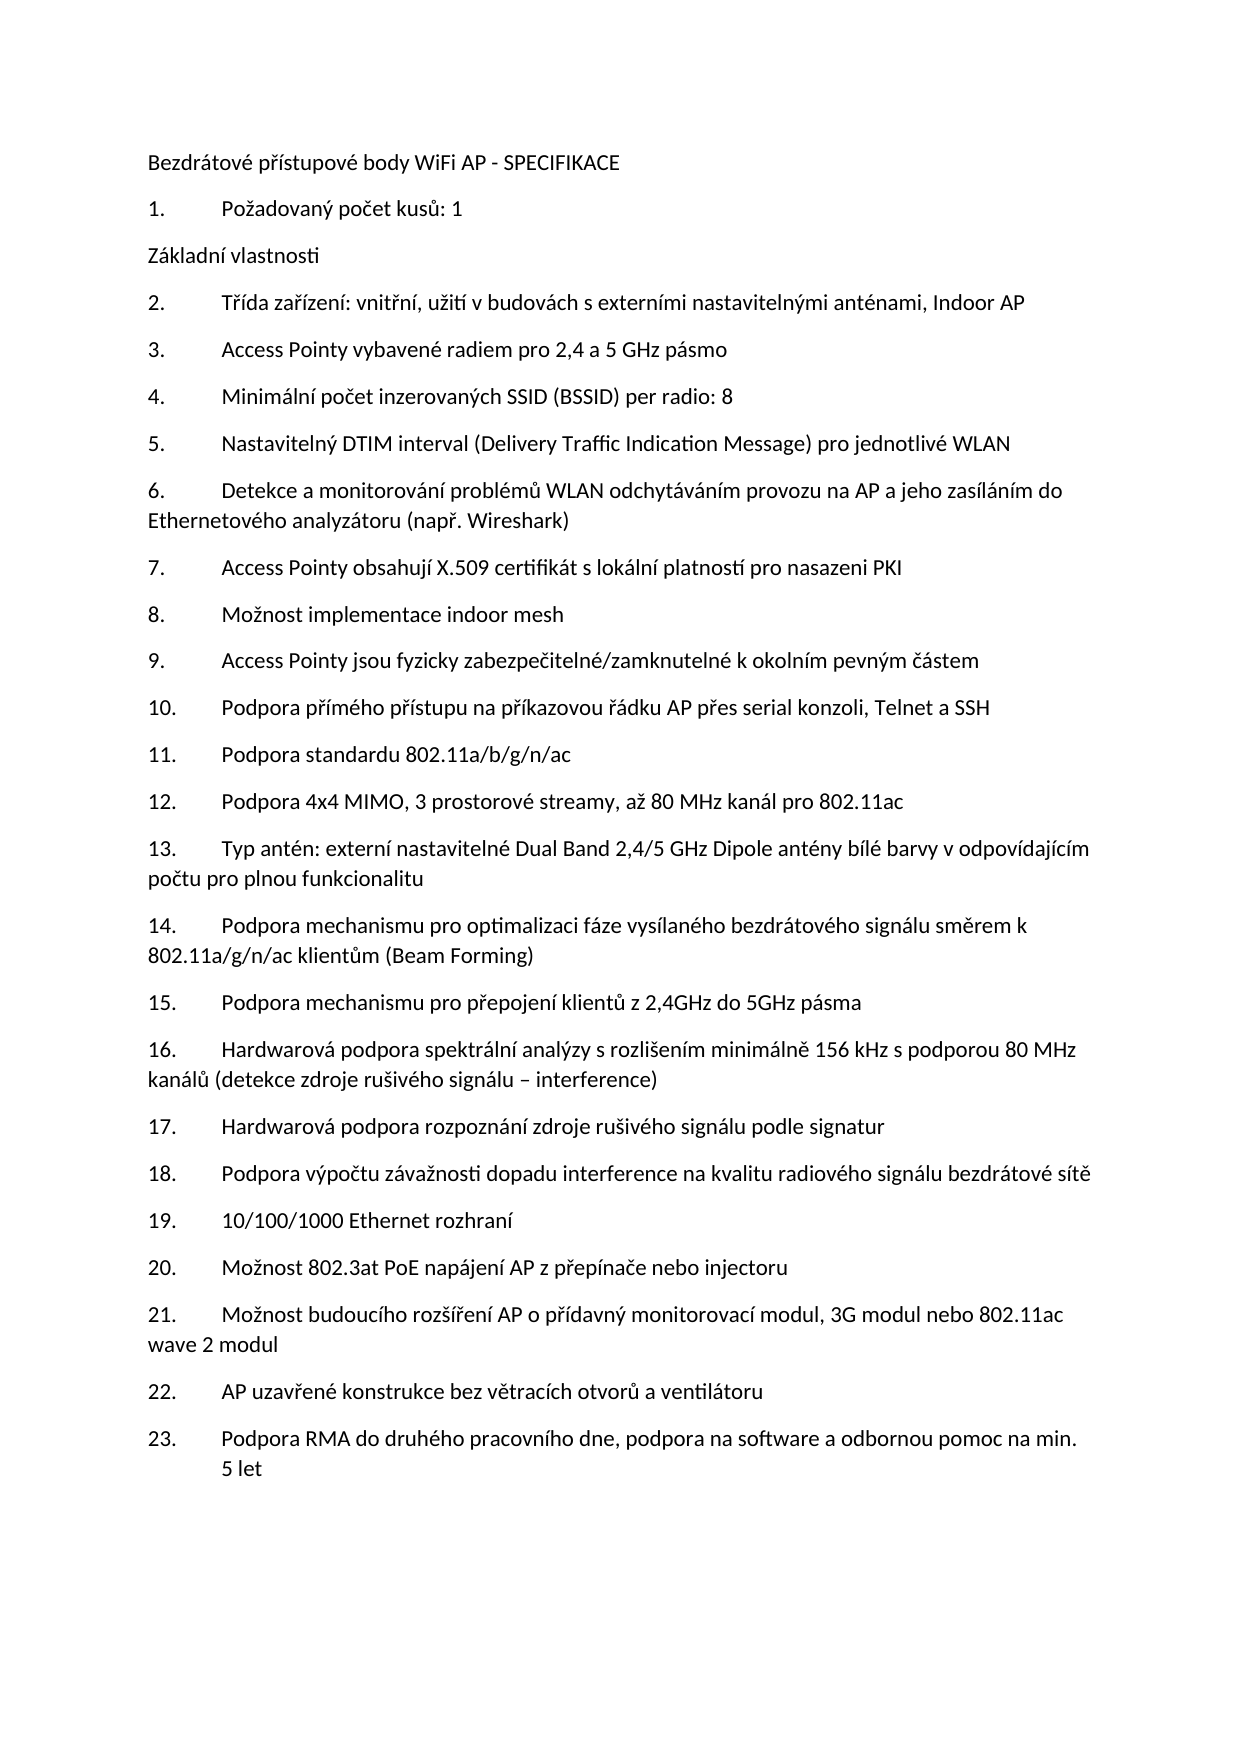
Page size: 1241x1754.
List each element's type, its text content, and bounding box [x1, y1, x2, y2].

text 18. Podpora výpočtu závažnosti dopadu interference na kvalitu radiového signálu bezdrátové sítě [148, 1159, 1093, 1187]
text 4. Minimální počet inzerovaných SSID (BSSID) per radio: 8 [148, 382, 1093, 410]
text 2. Třída zařízení: vnitřní, užití v budovách s externími nastavitelnými anténami, Indoor AP [148, 288, 1093, 316]
text 13. Typ antén: externí nastavitelné Dual Band 2,4/5 GHz Dipole antény bílé barvy v odpovídajícím počtu pro plnou funkcionalitu [148, 834, 1093, 892]
text 23. Podpora RMA do druhého pracovního dne, podpora na software a odbornou pomoc na min. 5 let [148, 1424, 1093, 1482]
text 5. Nastavitelný DTIM interval (Delivery Traffic Indication Message) pro jednotlivé WLAN [148, 429, 1093, 457]
text 14. Podpora mechanismu pro optimalizaci fáze vysílaného bezdrátového signálu směrem k 802.11a/g/n/ac klientům (Beam Forming) [148, 911, 1093, 969]
text 12. Podpora 4x4 MIMO, 3 prostorové streamy, až 80 MHz kanál pro 802.11ac [148, 787, 1093, 815]
text 15. Podpora mechanismu pro přepojení klientů z 2,4GHz do 5GHz pásma [148, 988, 1093, 1016]
text 11. Podpora standardu 802.11a/b/g/n/ac [148, 740, 1093, 768]
text 9. Access Pointy jsou fyzicky zabezpečitelné/zamknutelné k okolním pevným částem [148, 647, 1093, 674]
text 7. Access Pointy obsahují X.509 certifikát s lokální platností pro nasazeni PKI [148, 553, 1093, 581]
text 16. Hardwarová podpora spektrální analýzy s rozlišením minimálně 156 kHz s podporou 80 MHz kanálů (detekce zdroje rušivého signálu – interference) [148, 1035, 1093, 1093]
text Základní vlastnosti [148, 241, 1093, 269]
text 1. Požadovaný počet kusů: 1 [148, 194, 1093, 222]
text 20. Možnost 802.3at PoE napájení AP z přepínače nebo injectoru [148, 1253, 1093, 1281]
text 8. Možnost implementace indoor mesh [148, 600, 1093, 628]
text 3. Access Pointy vybavené radiem pro 2,4 a 5 GHz pásmo [148, 335, 1093, 363]
text Bezdrátové přístupové body WiFi AP - SPECIFIKACE [148, 148, 1093, 176]
text 19. 10/100/1000 Ethernet rozhraní [148, 1206, 1093, 1234]
text 22. AP uzavřené konstrukce bez větracích otvorů a ventilátoru [148, 1377, 1093, 1405]
text 17. Hardwarová podpora rozpoznání zdroje rušivého signálu podle signatur [148, 1112, 1093, 1140]
text 10. Podpora přímého přístupu na příkazovou řádku AP přes serial konzoli, Telnet a SSH [148, 693, 1093, 721]
text 6. Detekce a monitorování problémů WLAN odchytáváním provozu na AP a jeho zasíláním do Ethernetového analyzátoru (např. Wireshark) [148, 476, 1093, 534]
text 21. Možnost budoucího rozšíření AP o přídavný monitorovací modul, 3G modul nebo 802.11ac wave 2 modul [148, 1300, 1093, 1358]
